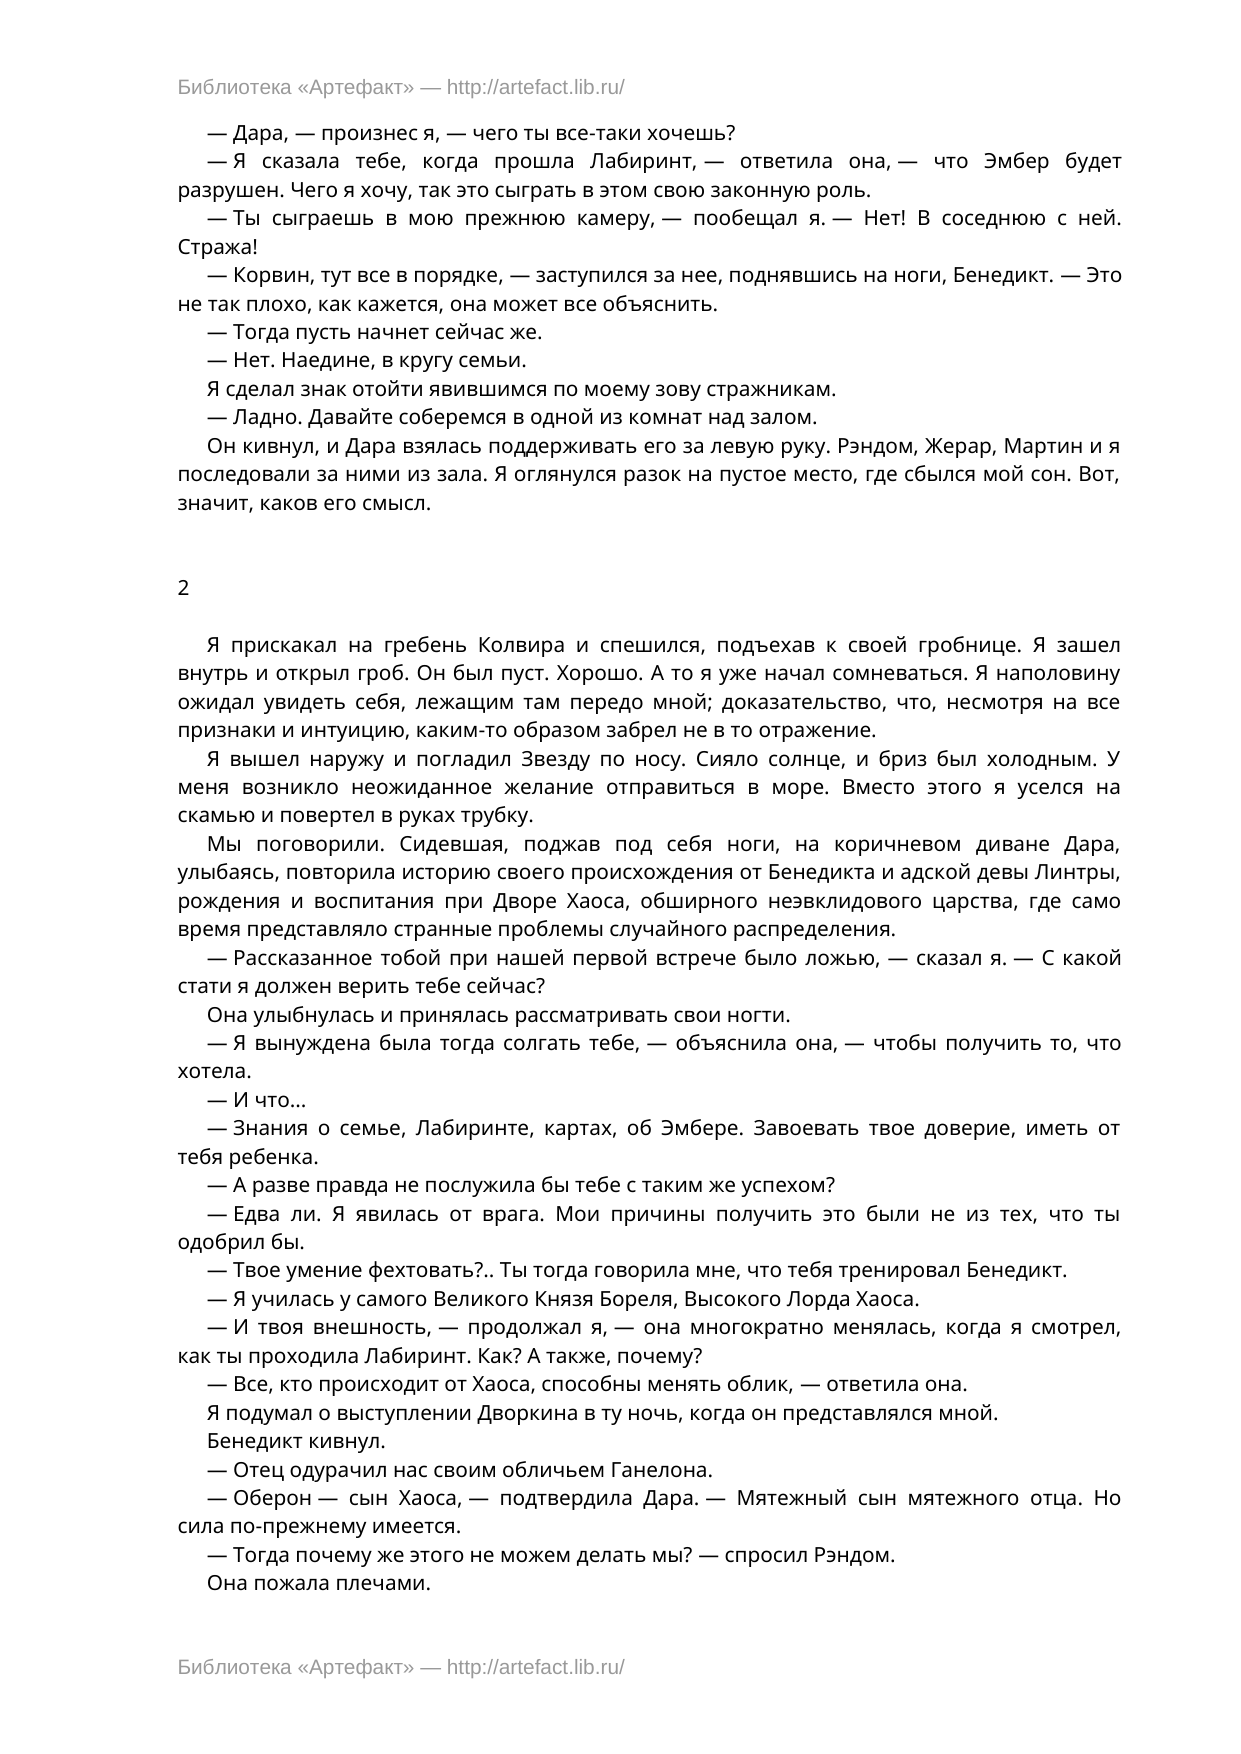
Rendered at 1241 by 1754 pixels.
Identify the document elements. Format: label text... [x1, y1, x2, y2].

text — И что... [177, 1085, 1122, 1113]
text — И твоя внешность, — продолжал я, — она многократно менялась, когда я смотрел, как ты проходила Лабиринт. Как? А также, почему? [177, 1312, 1122, 1369]
text Она улыбнулась и принялась рассматривать свои ногти. [177, 1000, 1122, 1028]
text — Корвин, тут все в порядке, — заступился за нее, поднявшись на ноги, Бенедикт. — Это не так плохо, как кажется, она может все объяснить. [177, 260, 1122, 317]
text Я сделал знак отойти явившимся по моему зову стражникам. [177, 374, 1122, 402]
text — Дара, — произнес я, — чего ты все-таки хочешь? [177, 118, 1122, 147]
text Я вышел наружу и погладил Звезду по носу. Сияло солнце, и бриз был холодным. У меня возникло неожиданное желание отправиться в море. Вместо этого я уселся на скамью и повертел в руках трубку. [177, 744, 1122, 829]
text — Оберон — сын Хаоса, — подтвердила Дара. — Мятежный сын мятежного отца. Но сила по-прежнему имеется. [177, 1483, 1122, 1540]
text Мы поговорили. Сидевшая, поджав под себя ноги, на коричневом диване Дара, улыбаясь, повторила историю своего происхождения от Бенедикта и адской девы Линтры, рождения и воспитания при Дворе Хаоса, обширного неэвклидового царства, где само время представляло странные проблемы случайного распределения. [177, 829, 1122, 943]
text — Отец одурачил нас своим обличьем Ганелона. [177, 1455, 1122, 1483]
text — Знания о семье, Лабиринте, картах, об Эмбере. Завоевать твое доверие, иметь от тебя ребенка. [177, 1113, 1122, 1170]
text Она пожала плечами. [177, 1568, 1122, 1597]
text — Едва ли. Я явилась от врага. Мои причины получить это были не из тех, что ты одобрил бы. [177, 1199, 1122, 1256]
text — А разве правда не послужила бы тебе с таким же успехом? [177, 1170, 1122, 1199]
text — Нет. Наедине, в кругу семьи. [177, 346, 1122, 374]
text — Ладно. Давайте соберемся в одной из комнат над залом. [177, 402, 1122, 431]
text — Я вынуждена была тогда солгать тебе, — объяснила она, — чтобы получить то, что хотела. [177, 1028, 1122, 1085]
text — Ты сыграешь в мою прежнюю камеру, — пообещал я. — Нет! В соседнюю с ней. Стража! [177, 203, 1122, 260]
text — Тогда почему же этого не можем делать мы? — спросил Рэндом. [177, 1540, 1122, 1568]
text — Все, кто происходит от Хаоса, способны менять облик, — ответила она. [177, 1369, 1122, 1398]
text Бенедикт кивнул. [177, 1426, 1122, 1455]
text — Я сказала тебе, когда прошла Лабиринт, — ответила она, — что Эмбер будет разрушен. Чего я хочу, так это сыграть в этом свою законную роль. [177, 147, 1122, 203]
text — Рассказанное тобой при нашей первой встрече было ложью, — сказал я. — С какой стати я должен верить тебе сейчас? [177, 943, 1122, 1000]
text — Твое умение фехтовать?.. Ты тогда говорила мне, что тебя тренировал Бенедикт. [177, 1256, 1122, 1284]
text Я подумал о выступлении Дворкина в ту ночь, когда он представлялся мной. [177, 1398, 1122, 1426]
text 2 [177, 573, 1122, 602]
text — Тогда пусть начнет сейчас же. [177, 317, 1122, 346]
text — Я училась у самого Великого Князя Бореля, Высокого Лорда Хаоса. [177, 1284, 1122, 1312]
text Он кивнул, и Дара взялась поддерживать его за левую руку. Рэндом, Жерар, Мартин и я последовали за ними из зала. Я оглянулся разок на пустое место, где сбылся мой сон. Вот, значит, каков его смысл. [177, 431, 1122, 516]
text Я прискакал на гребень Колвира и спешился, подъехав к своей гробнице. Я зашел внутрь и открыл гроб. Он был пуст. Хорошо. А то я уже начал сомневаться. Я наполовину ожидал увидеть себя, лежащим там передо мной; доказательство, что, несмотря на все признаки и интуицию, каким-то образом забрел не в то отражение. [177, 630, 1122, 744]
